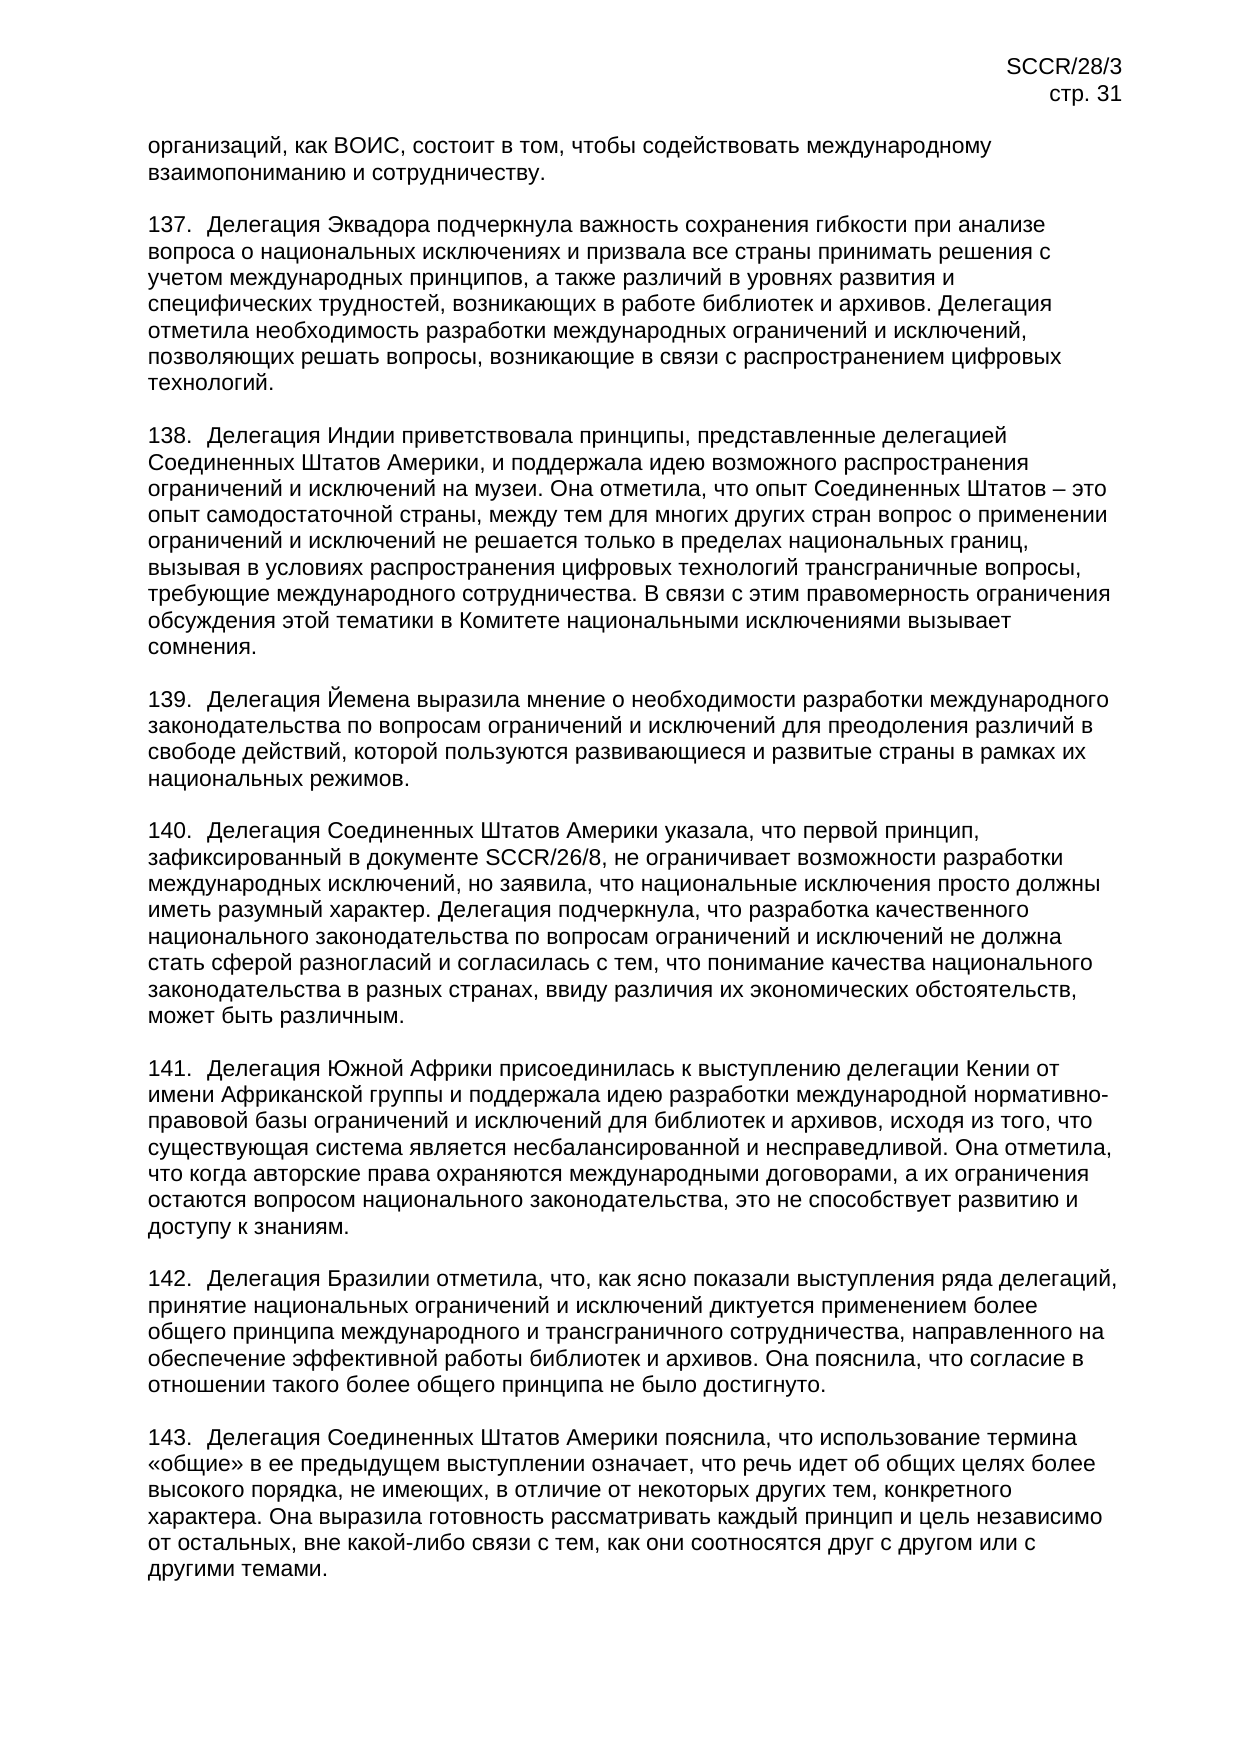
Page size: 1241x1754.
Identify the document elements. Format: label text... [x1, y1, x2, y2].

list Делегация Йемена выразила мнение о необходимости разработки международного законодательства по вопросам ограничений и исключений для преодоления различий в свободе действий, которой пользуются развивающиеся и развитые страны в рамках их национальных режимов. [148, 686, 1122, 791]
list Делегация Соединенных Штатов Америки указала, что первой принцип, зафиксированный в документе SCCR/26/8, не ограничивает возможности разработки международных исключений, но заявила, что национальные исключения просто должны иметь разумный характер. Делегация подчеркнула, что разработка качественного национального законодательства по вопросам ограничений и исключений не должна стать сферой разногласий и согласилась с тем, что понимание качества национального законодательства в разных странах, ввиду различия их экономических обстоятельств, может быть различным. [148, 817, 1122, 1028]
list Делегация Южной Африки присоединилась к выступлению делегации Кении от имени Африканской группы и поддержала идею разработки международной нормативно-правовой базы ограничений и исключений для библиотек и архивов, исходя из того, что существующая система является несбалансированной и несправедливой. Она отметила, что когда авторские права охраняются международными договорами, а их ограничения остаются вопросом национального законодательства, это не способствует развитию и доступу к знаниям. [148, 1054, 1122, 1239]
list Делегация Индии приветствовала принципы, представленные делегацией Соединенных Штатов Америки, и поддержала идею возможного распространения ограничений и исключений на музеи. Она отметила, что опыт Соединенных Штатов – это опыт самодостаточной страны, между тем для многих других стран вопрос о применении ограничений и исключений не решается только в пределах национальных границ, вызывая в условиях распространения цифровых технологий трансграничные вопросы, требующие международного сотрудничества. В связи с этим правомерность ограничения обсуждения этой тематики в Комитете национальными исключениями вызывает сомнения. [148, 422, 1122, 659]
list Делегация Бразилии отметила, что, как ясно показали выступления ряда делегаций, принятие национальных ограничений и исключений диктуется применением более общего принципа международного и трансграничного сотрудничества, направленного на обеспечение эффективной работы библиотек и архивов. Она пояснила, что согласие в отношении такого более общего принципа не было достигнуто. [148, 1265, 1122, 1397]
list Делегация Эквадора подчеркнула важность сохранения гибкости при анализе вопроса о национальных исключениях и призвала все страны принимать решения с учетом международных принципов, а также различий в уровнях развития и специфических трудностей, возникающих в работе библиотек и архивов. Делегация отметила необходимость разработки международных ограничений и исключений, позволяющих решать вопросы, возникающие в связи с распространением цифровых технологий. [148, 211, 1122, 396]
list Делегация Соединенных Штатов Америки пояснила, что использование термина «общие» в ее предыдущем выступлении означает, что речь идет об общих целях более высокого порядка, не имеющих, в отличие от некоторых других тем, конкретного характера. Она выразила готовность рассматривать каждый принцип и цель независимо от остальных, вне какой-либо связи с тем, как они соотносятся друг с другом или с другими темами. [148, 1423, 1122, 1582]
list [148, 132, 1122, 185]
